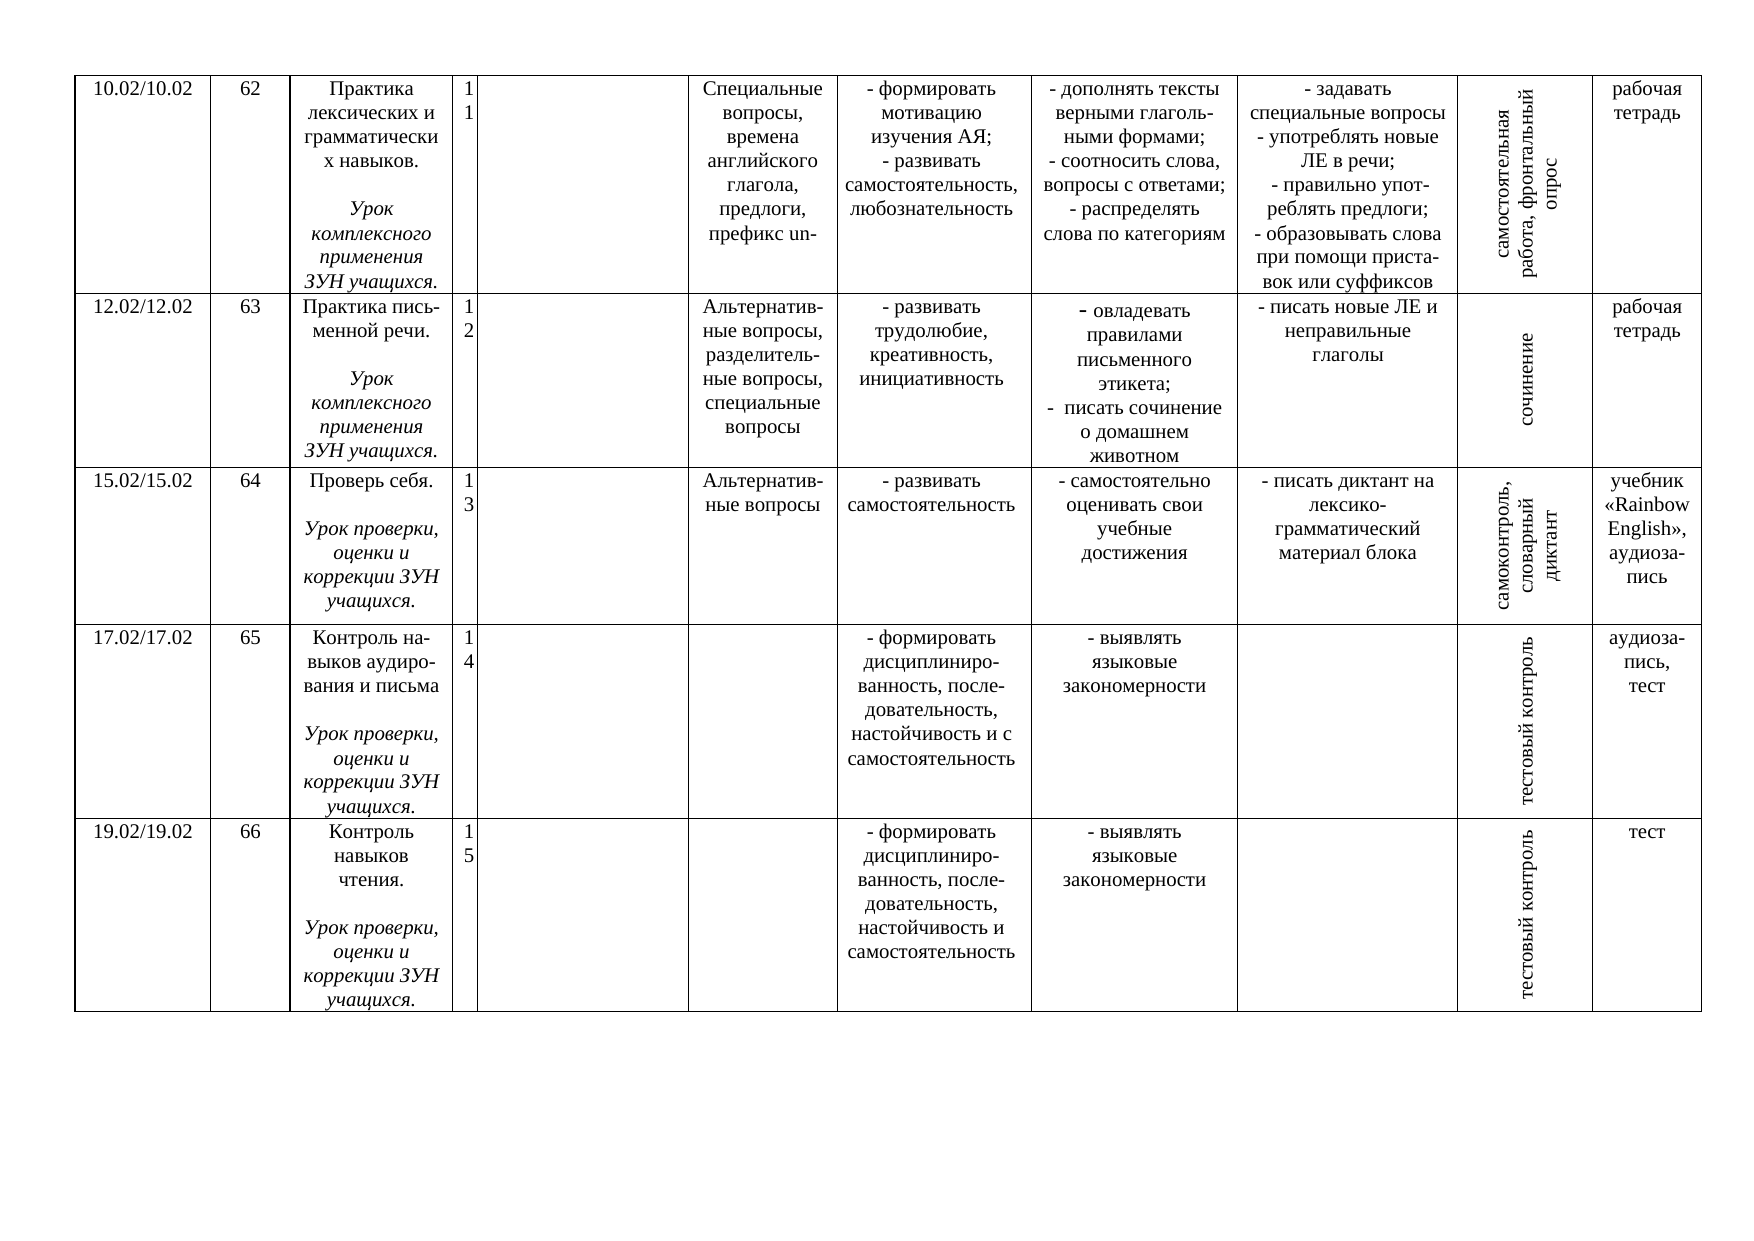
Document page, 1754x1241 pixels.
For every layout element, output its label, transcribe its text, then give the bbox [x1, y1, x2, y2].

table_cell - самостоятельно оценивать свои учебные достижения [1032, 468, 1237, 624]
table_cell учебник «Rainbow English», аудиоза-пись [1593, 468, 1701, 624]
table_cell 11 [453, 76, 477, 293]
table_cell - писать новые ЛЕ и неправильные глаголы [1238, 294, 1457, 467]
table_cell Альтернатив-ные вопросы, разделитель-ные вопросы, специальные вопросы [689, 294, 837, 467]
table_cell аудиоза-пись, тест [1593, 625, 1701, 818]
table_cell 15.02/15.02 [76, 468, 210, 624]
table_cell Контроль на-выков аудиро-вания и письма Урок проверки, оценки и коррекции ЗУН учащихся. [291, 625, 452, 818]
table_cell тестовый контроль [1458, 625, 1592, 818]
table_cell 66 [211, 819, 289, 1011]
table_cell рабочая тетрадь [1593, 76, 1701, 293]
table_cell Практика пись-менной речи. Урок комплексного применения ЗУН учащихся. [291, 294, 452, 467]
table_cell [1238, 819, 1457, 1011]
table_cell [478, 625, 688, 818]
table_cell 15 [453, 819, 477, 1011]
table_cell - писать диктант на лексико-грамматический материал блока [1238, 468, 1457, 624]
table_cell Контроль навыков чтения. Урок проверки, оценки и коррекции ЗУН учащихся. [291, 819, 452, 1011]
table_cell Практика лексических и грамматических навыков. Урок комплексного применения ЗУН учащихся. [291, 76, 452, 293]
table_cell тестовый контроль [1458, 819, 1592, 1011]
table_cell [1032, 819, 1237, 1011]
table_cell 63 [211, 294, 289, 467]
table_cell 13 [453, 468, 477, 624]
table_cell Специальные вопросы, времена английского глагола, предлоги, префикс un- [689, 76, 837, 293]
table_cell - развивать трудолюбие, креативность, инициативность [838, 294, 1031, 467]
table_cell самоконтроль, словарный диктант [1458, 468, 1592, 624]
table_cell - выявлять языковые закономерности [1032, 625, 1237, 818]
table_cell [689, 819, 837, 1011]
table_cell рабочая тетрадь [1593, 294, 1701, 467]
table_cell 14 [453, 625, 477, 818]
table_cell 62 [211, 76, 289, 293]
table_cell 17.02/17.02 [76, 625, 210, 818]
table_cell - формировать мотивацию изучения АЯ; - развивать самостоятельность, любознательность [838, 76, 1031, 293]
table_cell 65 [211, 625, 289, 818]
table_cell [478, 819, 688, 1011]
table_cell [478, 294, 688, 467]
table_cell - дополнять тексты верными глаголь-ными формами; - соотносить слова, вопросы с ответами; - распределять слова по категориям [1032, 76, 1237, 293]
table_cell [478, 76, 688, 293]
table_cell Альтернатив-ные вопросы [689, 468, 837, 624]
table_cell 12.02/12.02 [76, 294, 210, 467]
table_cell самостоятельная работа, фронтальный опрос [1458, 76, 1592, 293]
table_cell [689, 625, 837, 818]
table_cell 19.02/19.02 [76, 819, 210, 1011]
table_cell - задавать специальные вопросы - употреблять новые ЛЕ в речи; - правильно упот-реблять предлоги; - образовывать слова при помощи приста-вок или суффиксов [1238, 76, 1457, 293]
table_cell [478, 468, 688, 624]
table_cell Проверь себя. Урок проверки, оценки и коррекции ЗУН учащихся. [291, 468, 452, 624]
table_cell - развивать самостоятельность [838, 468, 1031, 624]
table_cell тест [1593, 819, 1701, 1011]
table_cell - формировать дисциплиниро-ванность, после-довательность, настойчивость и с самостоятельность [838, 625, 1031, 818]
table_cell - овладевать правилами письменного этикета; - писать сочинение о домашнем животном [1032, 294, 1237, 467]
table_cell сочинение [1458, 294, 1592, 467]
table_cell 64 [211, 468, 289, 624]
table_cell [1238, 625, 1457, 818]
table_cell 10.02/10.02 [76, 76, 210, 293]
table_cell 12 [453, 294, 477, 467]
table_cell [838, 819, 1031, 1011]
